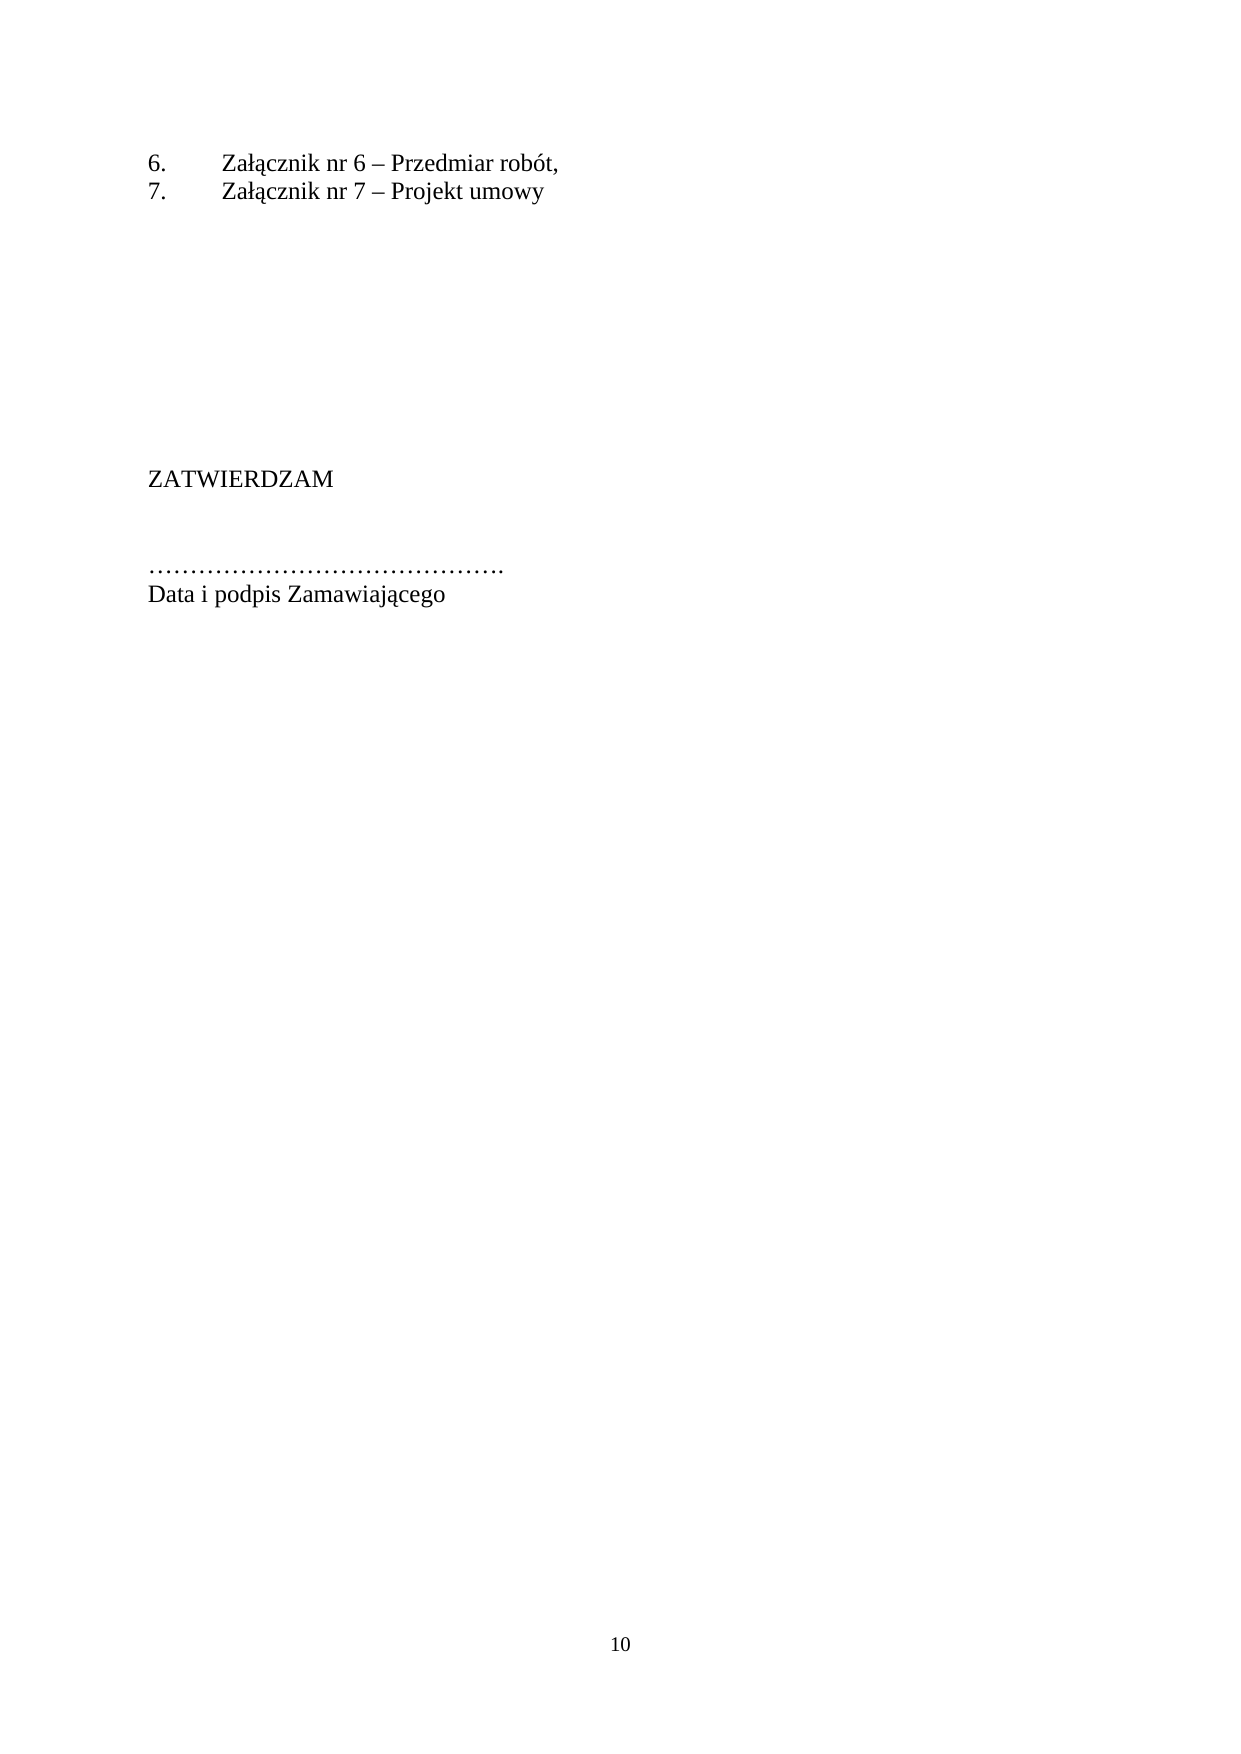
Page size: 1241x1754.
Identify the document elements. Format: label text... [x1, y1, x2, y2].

list Załącznik nr 7 – Projekt umowy [148, 176, 1093, 205]
text Data i podpis Zamawiającego [148, 579, 1093, 608]
text ……………………………………. [148, 550, 1093, 579]
list Załącznik nr 6 – Przedmiar robót, [148, 148, 1093, 176]
text ZATWIERDZAM [148, 464, 1093, 493]
